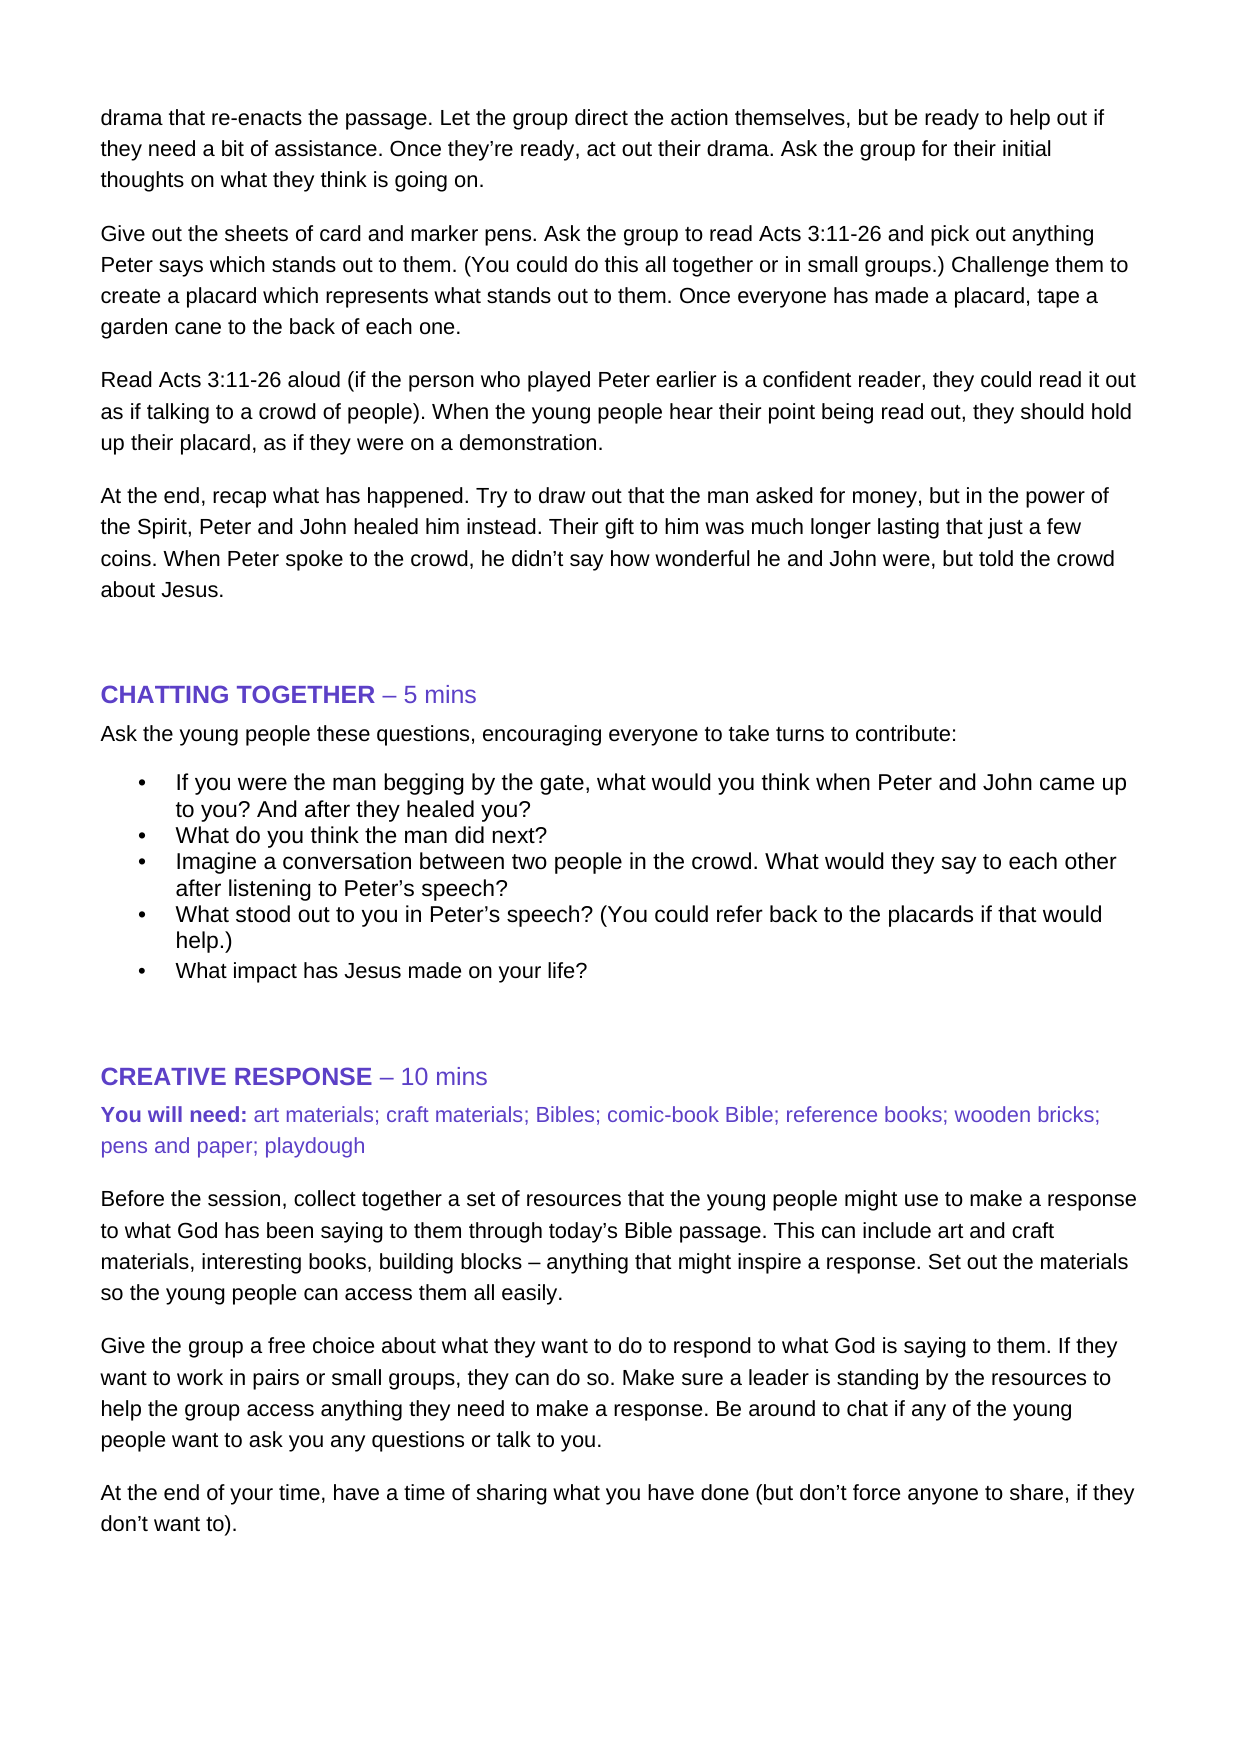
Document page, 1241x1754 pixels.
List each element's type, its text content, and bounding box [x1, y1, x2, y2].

text Give out the sheets of card and marker pens. Ask the group to read Acts 3:11-26 and pick out anything Peter says which stands out to them. (You could do this all together or in small groups.) Challenge them to create a placard which represents what stands out to them. Once everyone has made a placard, tape a garden cane to the back of each one. [100, 216, 1140, 341]
text Before the session, collect together a set of resources that the young people might use to make a response to what God has been saying to them through today’s Bible passage. This can include art and craft materials, interesting books, building blocks – anything that might inspire a response. Set out the materials so the young people can access them all easily. [100, 1182, 1140, 1307]
list What impact has Jesus made on your life? [138, 954, 1140, 985]
list If you were the man begging by the gate, what would you think when Peter and John came up to you? And after they healed you? [138, 769, 1140, 822]
text At the end of your time, have a time of sharing what you have done (but don’t force anyone to share, if they don’t want to). [100, 1476, 1140, 1538]
text Read Acts 3:11-26 aloud (if the person who played Peter earlier is a confident reader, they could read it out as if talking to a crowd of people). When the young people hear their point being read out, they should hold up their placard, as if they were on a demonstration. [100, 363, 1140, 457]
text Give the group a free choice about what they want to do to respond to what God is saying to them. If they want to work in pairs or small groups, they can do so. Make sure a leader is standing by the resources to help the group access anything they need to make a response. Be around to chat if any of the young people want to ask you any questions or talk to you. [100, 1329, 1140, 1454]
list Imagine a conversation between two people in the crowd. What would they say to each other after listening to Peter’s speech? [138, 848, 1140, 901]
text At the end, recap what has happened. Try to draw out that the man asked for money, but in the power of the Spirit, Peter and John healed him instead. Their gift to him was much longer lasting that just a few coins. When Peter spoke to the crowd, he didn’t say how wonderful he and John were, but told the crowd about Jesus. [100, 478, 1140, 603]
subtitle CHATTING TOGETHER – 5 mins [100, 678, 1140, 710]
list What do you think the man did next? [138, 822, 1140, 848]
text You will need: art materials; craft materials; Bibles; comic-book Bible; reference books; wooden bricks; pens and paper; playdough [100, 1097, 1140, 1160]
text Ask the young people these questions, encouraging everyone to take turns to contribute: [100, 716, 1140, 747]
subtitle CREATIVE RESPONSE – 10 mins [100, 1060, 1140, 1091]
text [100, 100, 1140, 194]
list What stood out to you in Peter’s speech? (You could refer back to the placards if that would help.) [138, 901, 1140, 954]
